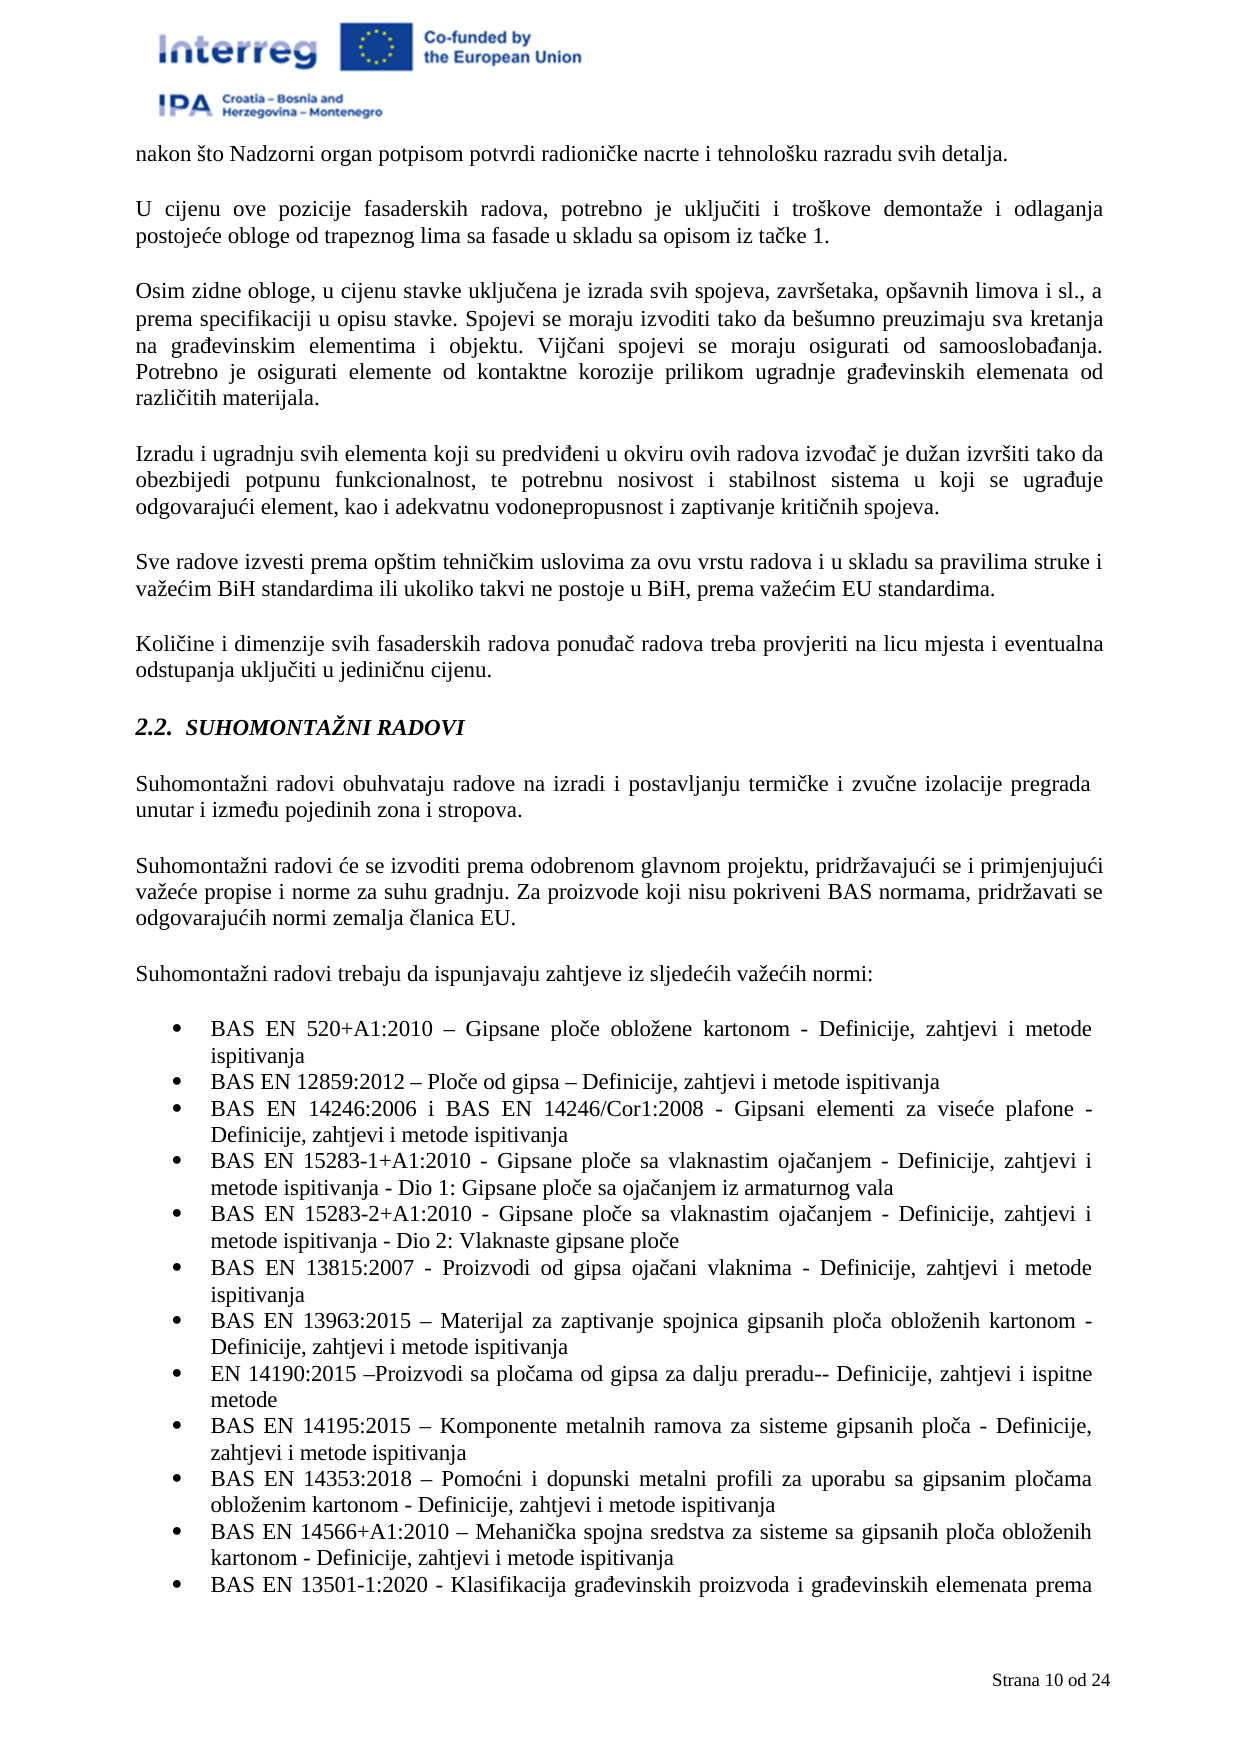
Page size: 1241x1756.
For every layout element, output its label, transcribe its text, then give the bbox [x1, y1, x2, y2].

list BAS EN 13815:2007 - Proizvodi od gipsa ojačani vlaknima - Definicije, zahtjevi i metode ispitivanja [173, 1254, 1093, 1307]
list BAS EN 14353:2018 – Pomoćni i dopunski metalni profili za uporabu sa gipsanim pločama obloženim kartonom - Definicije, zahtjevi i metode ispitivanja [173, 1465, 1093, 1518]
list SUHOMONTAŽNI RADOVI [135, 712, 1093, 741]
list BAS EN 15283-2+A1:2010 - Gipsane ploče sa vlaknastim ojačanjem - Definicije, zahtjevi i metode ispitivanja - Dio 2: Vlaknaste gipsane ploče [173, 1200, 1093, 1254]
text Količine i dimenzije svih fasaderskih radova ponuđač radova treba provjeriti na licu mjesta i eventualna odstupanja uključiti u jediničnu cijenu. [135, 630, 1105, 683]
list BAS EN 12859:2012 – Ploče od gipsa – Definicije, zahtjevi i metode ispitivanja [173, 1068, 1093, 1094]
text Suhomontažni radovi obuhvataju radove na izradi i postavljanju termičke i zvučne izolacije pregrada unutar i između pojedinih zona i stropova. [135, 770, 1093, 823]
list BAS EN 14246:2006 i BAS EN 14246/Cor1:2008 - Gipsani elementi za viseće plafone - Definicije, zahtjevi i metode ispitivanja [173, 1094, 1093, 1147]
text Suhomontažni radovi trebaju da ispunjavaju zahtjeve iz sljedećih važećih normi: [135, 960, 1093, 986]
list BAS EN 15283-1+A1:2010 - Gipsane ploče sa vlaknastim ojačanjem - Definicije, zahtjevi i metode ispitivanja - Dio 1: Gipsane ploče sa ojačanjem iz armaturnog vala [173, 1147, 1093, 1200]
list BAS EN 13963:2015 – Materijal za zaptivanje spojnica gipsanih ploča obloženih kartonom - Definicije, zahtjevi i metode ispitivanja [173, 1307, 1093, 1360]
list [173, 1571, 1093, 1597]
list EN 14190:2015 –Proizvodi sa pločama od gipsa za dalju preradu-- Definicije, zahtjevi i ispitne metode [173, 1360, 1093, 1412]
text Suhomontažni radovi će se izvoditi prema odobrenom glavnom projektu, pridržavajući se i primjenjujući važeće propise i norme za suhu gradnju. Za proizvode koji nisu pokriveni BAS normama, pridržavati se odgovarajućih normi zemalja članica EU. [135, 852, 1105, 931]
text Izradu i ugradnju svih elementa koji su predviđeni u okviru ovih radova izvođač je dužan izvršiti tako da obezbijedi potpunu funkcionalnost, te potrebnu nosivost i stabilnost sistema u koji se ugrađuje odgovarajući element, kao i adekvatnu vodonepropusnost i zaptivanje kritičnih spojeva. [135, 440, 1105, 519]
list BAS EN 520+A1:2010 – Gipsane ploče obložene kartonom - Definicije, zahtjevi i metode ispitivanja [173, 1016, 1093, 1068]
picture [135, 0, 606, 140]
text Osim zidne obloge, u cijenu stavke uključena je izrada svih spojeva, završetaka, opšavnih limova i sl., a prema specifikaciji u opisu stavke. Spojevi se moraju izvoditi tako da bešumno preuzimaju sva kretanja na građevinskim elementima i objektu. Vijčani spojevi se moraju osigurati od samooslobađanja. Potrebno je osigurati elemente od kontaktne korozije prilikom ugradnje građevinskih elemenata od različitih materijala. [135, 277, 1105, 411]
list BAS EN 14566+A1:2010 – Mehanička spojna sredstva za sisteme sa gipsanih ploča obloženih kartonom - Definicije, zahtjevi i metode ispitivanja [173, 1518, 1093, 1571]
text U cijenu ove pozicije fasaderskih radova, potrebno je uključiti i troškove demontaže i odlaganja postojeće obloge od trapeznog lima sa fasade u skladu sa opisom iz tačke 1. [135, 196, 1105, 248]
list BAS EN 14195:2015 – Komponente metalnih ramova za sisteme gipsanih ploča - Definicije, zahtjevi i metode ispitivanja [173, 1412, 1093, 1465]
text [135, 140, 1105, 166]
text Sve radove izvesti prema opštim tehničkim uslovima za ovu vrstu radova i u skladu sa pravilima struke i važećim BiH standardima ili ukoliko takvi ne postoje u BiH, prema važećim EU standardima. [135, 548, 1105, 601]
